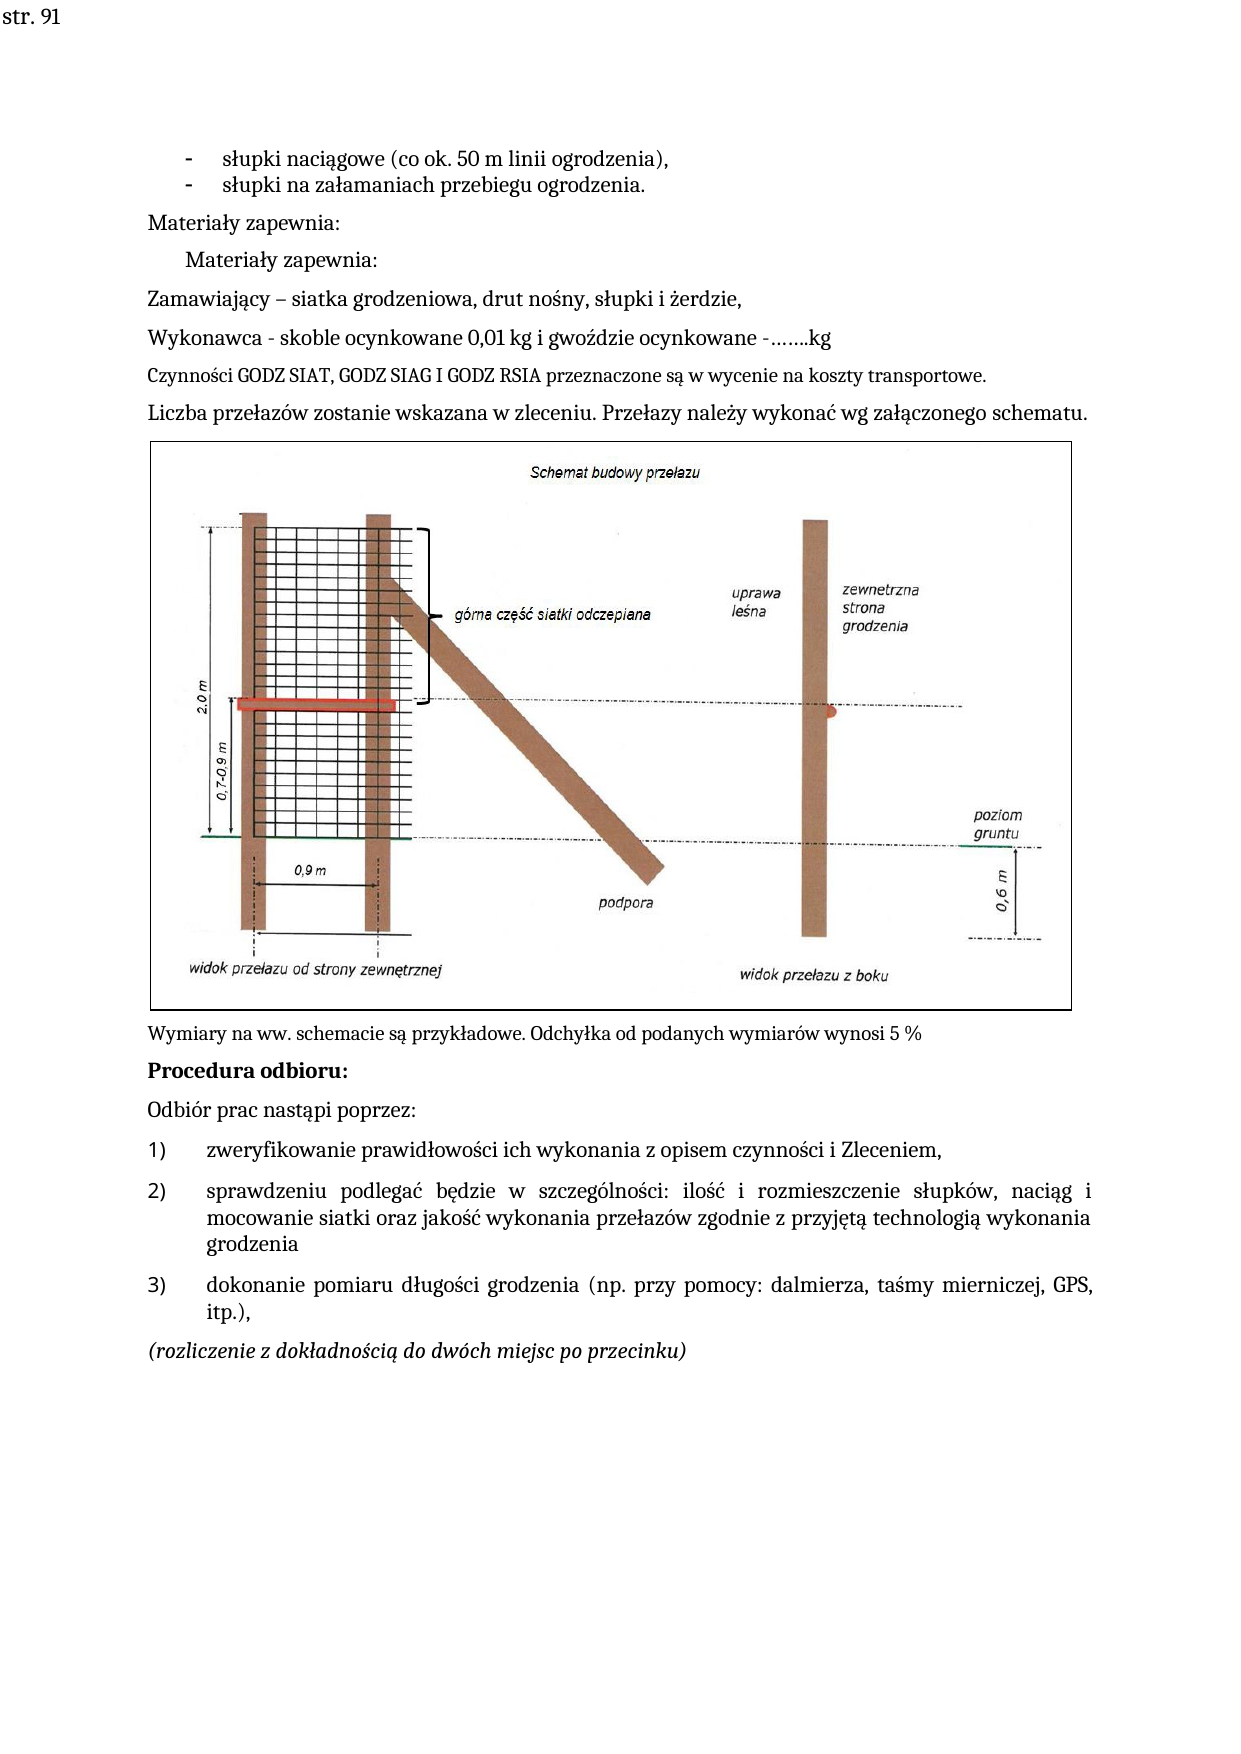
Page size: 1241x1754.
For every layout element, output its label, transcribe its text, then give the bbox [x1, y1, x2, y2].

text Materiały zapewnia: [147, 247, 663, 274]
text Liczba przełazów zostanie wskazana w zleceniu. Przełazy należy wykonać wg załączonego schematu. [147, 400, 1119, 426]
text  słupki na załamaniach przebiegu ogrodzenia. Materiały zapewnia: [147, 172, 663, 236]
text Czynności GODZ SIAT, GODZ SIAG I GODZ RSIA przeznaczone są w wycenie na koszty transportowe. [147, 363, 1119, 387]
text Odbiór prac nastąpi poprzez: [147, 1097, 1119, 1123]
list dokonanie pomiaru długości grodzenia (np. przy pomocy: dalmierza, taśmy mierniczej, GPS, itp.), [147, 1270, 1093, 1325]
text Wykonawca - skoble ocynkowane 0,01 kg i gwoździe ocynkowane -…….kg [147, 324, 1119, 351]
text (rozliczenie z dokładnością do dwóch miejsc po przecinku) [147, 1337, 1119, 1364]
text  słupki naciągowe (co ok. 50 m linii ogrodzenia), [185, 146, 1119, 172]
list sprawdzeniu podlegać będzie w szczególności: ilość i rozmieszczenie słupków, naciąg i mocowanie siatki oraz jakość wykonania przełazów zgodnie z przyjętą technologią wykonania grodzenia [147, 1176, 1093, 1258]
text Zamawiający – siatka grodzeniowa, drut nośny, słupki i żerdzie, [147, 286, 1119, 312]
subtitle Procedura odbioru: [147, 1058, 1119, 1084]
picture [173, 442, 1065, 447]
text Wymiary na ww. schemacie są przykładowe. Odchyłka od podanych wymiarów wynosi 5 % [147, 447, 1119, 1045]
list zweryfikowanie prawidłowości ich wykonania z opisem czynności i Zleceniem, [147, 1135, 1119, 1164]
